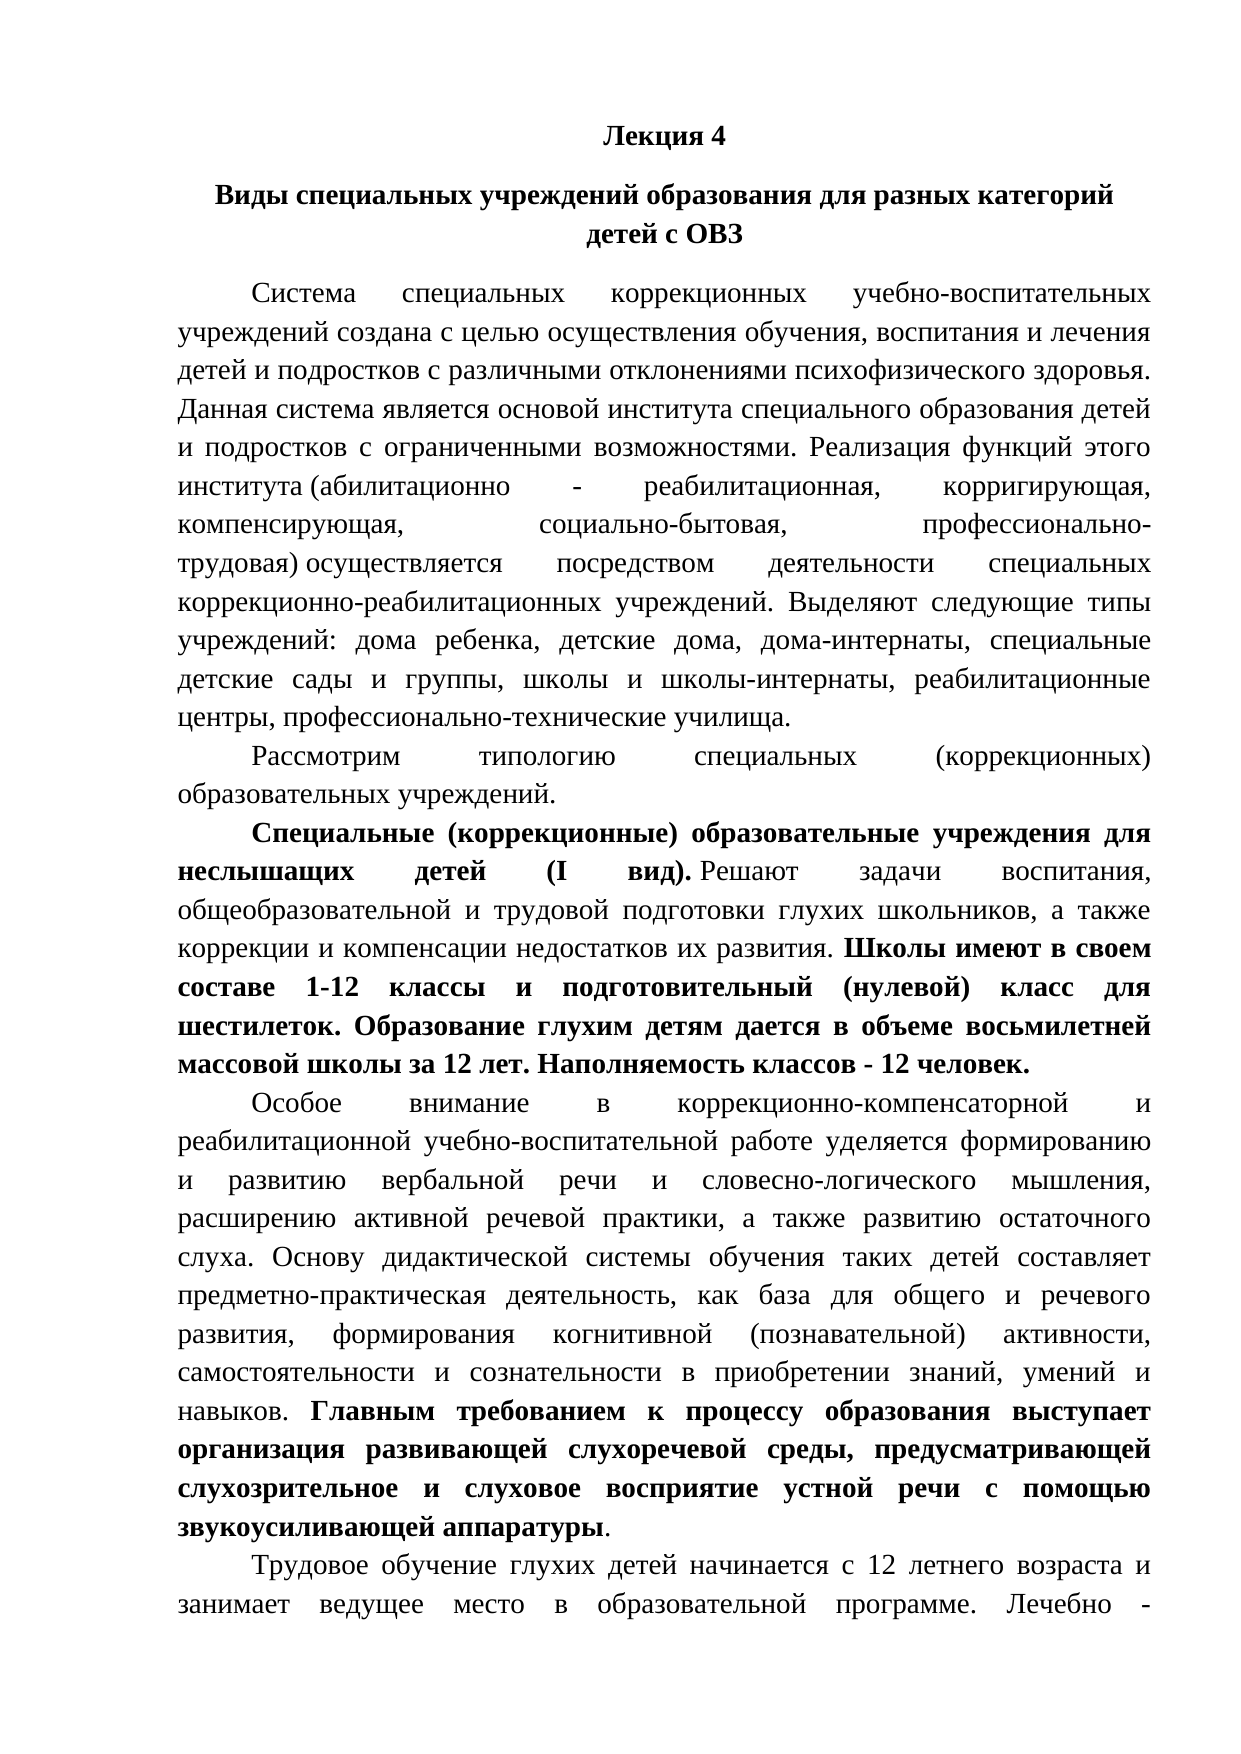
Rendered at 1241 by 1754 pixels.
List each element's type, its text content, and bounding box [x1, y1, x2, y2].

text Особое внимание в коррекционно-компенсаторной и реабилитационной учебно-воспитательной работе уделяется формированию и развитию вербальной речи и словесно-логического мышления, расширению активной речевой практики, а также развитию остаточного слуха. Основу дидактической системы обучения таких детей составляет предметно-практическая деятельность, как база для общего и речевого развития, формирования когнитивной (познавательной) активности, самостоятельности и сознательности в приобретении знаний, умений и навыков. Главным требованием к процессу образования выступает организация развивающей слухоречевой среды, предусматривающей слухозрительное и слуховое восприятие устной речи с помощью звукоусиливающей аппаратуры. [177, 1085, 1152, 1542]
text Рассмотрим типологию специальных (коррекционных) образовательных учреждений. [177, 738, 1152, 810]
text Лекция 4 [177, 118, 1152, 152]
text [177, 1547, 1152, 1619]
text Виды специальных учреждений образования для разных категорий детей с ОВЗ [177, 177, 1152, 249]
text Система специальных коррекционных учебно-воспитательных учреждений создана с целью осуществления обучения, воспитания и лечения детей и подростков с различными отклонениями психофизического здоровья. Данная система является основой института специального образования детей и подростков с ограниченными возможностями. Реализация функций этого института (абилитационно - реабилитационная, корригирующая, компенсирующая, социально-бытовая, профессионально-трудовая) осуществляется посредством деятельности специальных коррекционно-реабилитационных учреждений. Выделяют следующие типы учреждений: дома ребенка, детские дома, дома-интернаты, специальные детские сады и группы, школы и школы-интернаты, реабилитационные центры, профессионально-технические училища. [177, 275, 1152, 733]
text Специальные (коррекционные) образовательные учреждения для неслышащих детей (I вид). Решают задачи воспитания, общеобразовательной и трудовой подготовки глухих школьников, а также коррекции и компенсации недостатков их развития. Школы имеют в своем составе 1-12 классы и подготовительный (нулевой) класс для шестилеток. Образование глухим детям дается в объеме восьмилетней массовой школы за 12 лет. Наполняемость классов - 12 человек. [177, 815, 1152, 1080]
